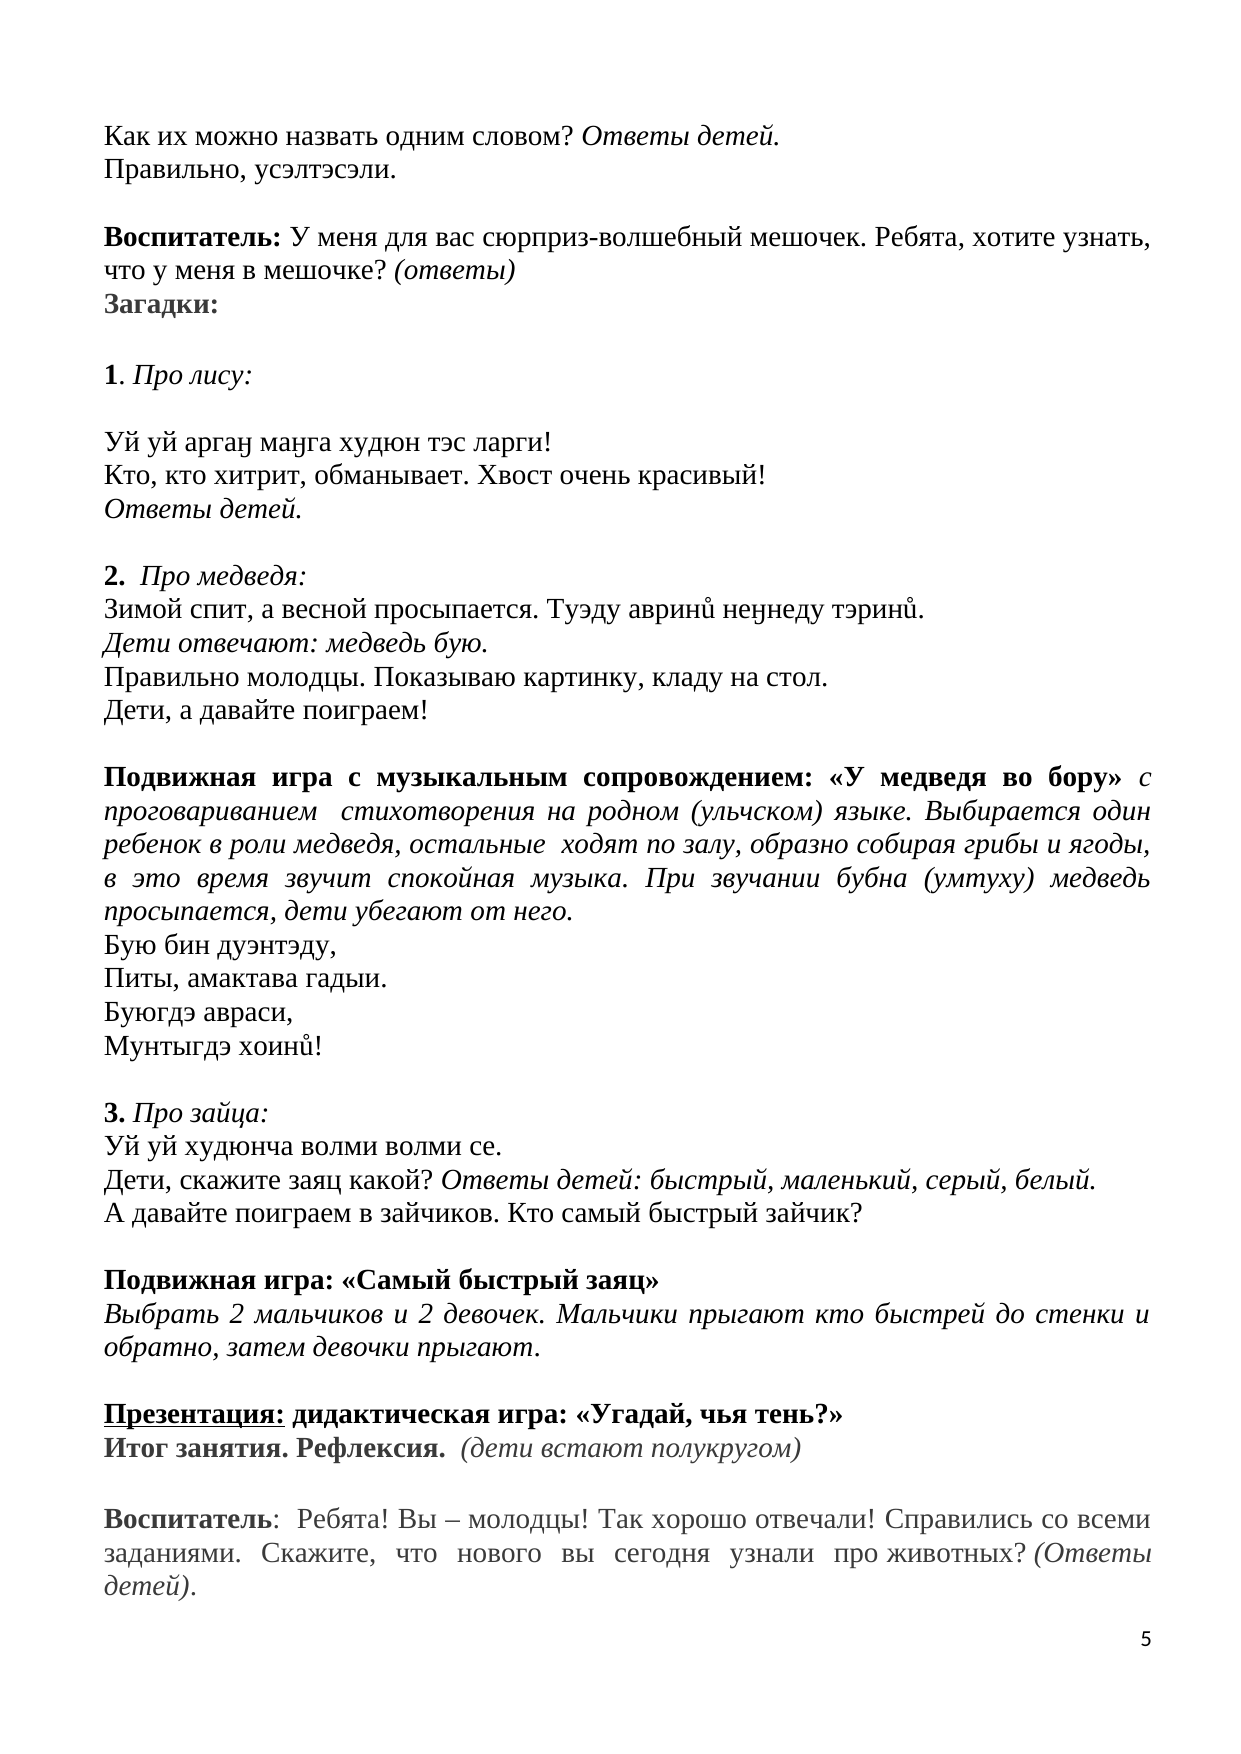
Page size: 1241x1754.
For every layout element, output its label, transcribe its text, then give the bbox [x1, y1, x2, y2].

text Презентация: дидактическая игра: «Угадай, чья тень?» [103, 1397, 1152, 1430]
text Уй уй аргаӈ маӈга худюн тэс ларги! [103, 424, 1152, 457]
text Дети, а давайте поиграем! [103, 692, 1152, 726]
text 1. Про лису: [103, 357, 1152, 390]
text Мунтыгдэ хоинů! [103, 1028, 1152, 1061]
text Воспитатель: У меня для вас сюрприз-волшебный мешочек. Ребята, хотите узнать, что у меня в мешочке? (ответы) [103, 219, 1152, 286]
text Зимой спит, а весной просыпается. Туэду авринů неӈнеду тэринů. [103, 592, 1152, 625]
text Ответы детей. [103, 491, 1152, 524]
text Выбрать 2 мальчиков и 2 девочек. Мальчики прыгают кто быстрей до стенки и обратно, затем девочки прыгают. [103, 1296, 1152, 1363]
text Правильно молодцы. Показываю картинку, кладу на стол. [103, 659, 1152, 692]
text Буюгдэ авраси, [103, 994, 1152, 1028]
text Питы, амактава гадыи. [103, 961, 1152, 994]
text Загадки: [103, 286, 1152, 319]
text Уй уй худюнча волми волми се. [103, 1128, 1152, 1162]
text Правильно, усэлтэсэли. [103, 152, 1152, 185]
text Воспитатель: Ребята! Вы – молодцы! Так хорошо отвечали! Справились со всеми заданиями. Скажите, что нового вы сегодня узнали про животных? (Ответы детей). [103, 1501, 1152, 1602]
text Кто, кто хитрит, обманывает. Хвост очень красивый! [103, 457, 1152, 491]
text 2. Про медведя: [103, 558, 1152, 592]
text Итог занятия. Рефлексия. (дети встают полукругом) [103, 1430, 1152, 1464]
text А давайте поиграем в зайчиков. Кто самый быстрый зайчик? [103, 1195, 1152, 1229]
text Дети, скажите заяц какой? Ответы детей: быстрый, маленький, серый, белый. [103, 1162, 1152, 1195]
text Как их можно назвать одним словом? Ответы детей. [103, 118, 1152, 152]
text Бую бин дуэнтэду, [103, 927, 1152, 961]
text Дети отвечают: медведь бую. [103, 625, 1152, 659]
text Подвижная игра с музыкальным сопровождением: «У медведя во бору» с проговариванием стихотворения на родном (ульчском) языке. Выбирается один ребенок в роли медведя, остальные ходят по залу, образно собирая грибы и ягоды, в это время звучит спокойная музыка. При звучании бубна (умтуху) медведь просыпается, дети убегают от него. [103, 759, 1152, 927]
text Подвижная игра: «Самый быстрый заяц» [103, 1262, 1152, 1296]
text 3. Про зайца: [103, 1095, 1152, 1128]
